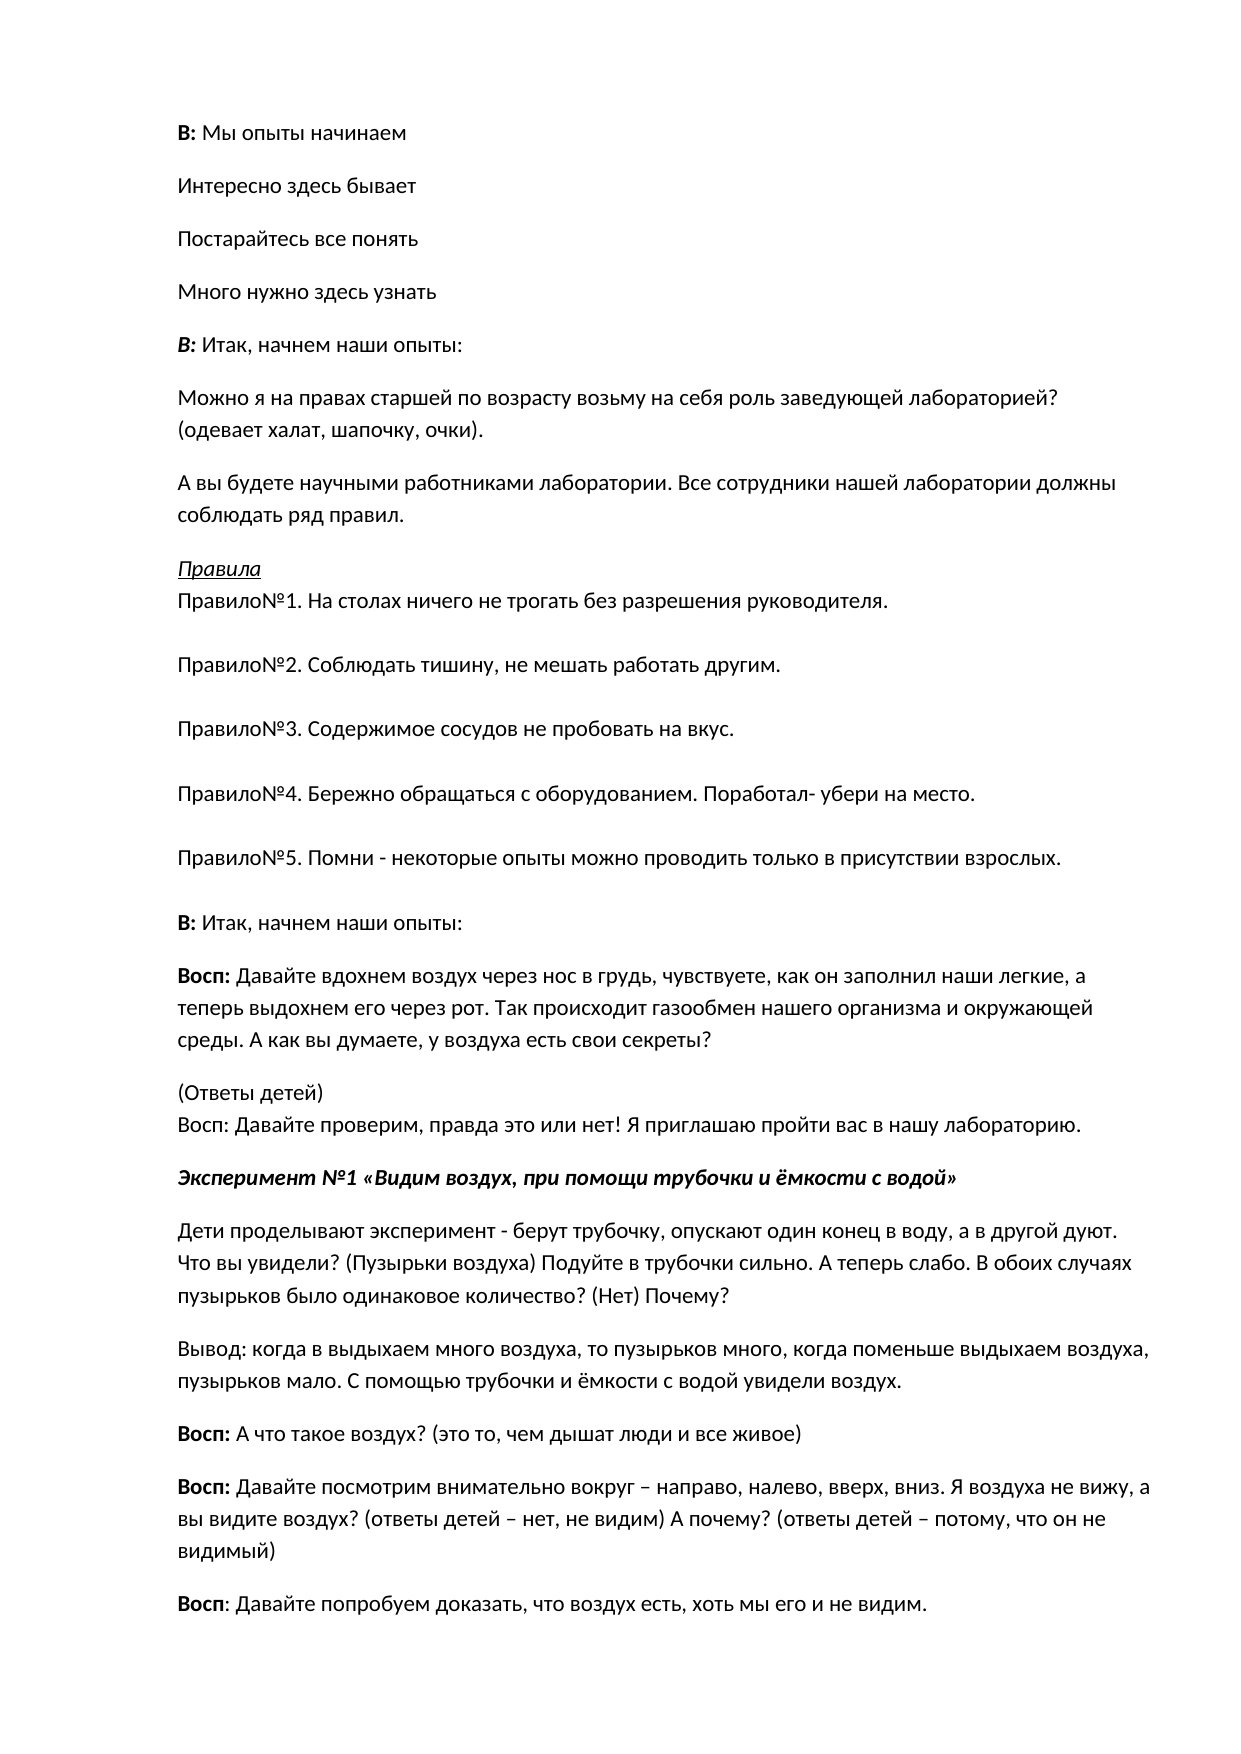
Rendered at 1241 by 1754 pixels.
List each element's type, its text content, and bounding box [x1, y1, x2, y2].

text В: Мы опыты начинаем [177, 118, 1152, 146]
text Правила Правило№1. На столах ничего не трогать без разрешения руководителя. Правило№2. Соблюдать тишину, не мешать работать другим. Правило№3. Содержимое сосудов не пробовать на вкус. Правило№4. Бережно обращаться с оборудованием. Поработал- убери на место. Правило№5. Помни - некоторые опыты можно проводить только в присутствии взрослых. В: Итак, начнем наши опыты: [177, 554, 1152, 936]
text (Ответы детей) Восп: Давайте проверим, правда это или нет! Я приглашаю пройти вас в нашу лабораторию. [177, 1078, 1152, 1138]
text Дети проделывают эксперимент - берут трубочку, опускают один конец в воду, а в другой дуют. Что вы увидели? (Пузырьки воздуха) Подуйте в трубочки сильно. А теперь слабо. В обоих случаях пузырьков было одинаковое количество? (Нет) Почему? [177, 1216, 1152, 1309]
text Можно я на правах старшей по возрасту возьму на себя роль заведующей лабораторией? (одевает халат, шапочку, очки). [177, 383, 1152, 443]
text А вы будете научными работниками лаборатории. Все сотрудники нашей лаборатории должны соблюдать ряд правил. [177, 468, 1152, 529]
text Интересно здесь бывает [177, 171, 1152, 199]
text Восп: Давайте вдохнем воздух через нос в грудь, чувствуете, как он заполнил наши легкие, а теперь выдохнем его через рот. Так происходит газообмен нашего организма и окружающей среды. А как вы думаете, у воздуха есть свои секреты? [177, 961, 1152, 1053]
text Постарайтесь все понять [177, 224, 1152, 252]
text Восп: Давайте попробуем доказать, что воздух есть, хоть мы его и не видим. [177, 1589, 1152, 1617]
text Восп: А что такое воздух? (это то, чем дышат люди и все живое) [177, 1419, 1152, 1447]
text В: Итак, начнем наши опыты: [177, 330, 1152, 358]
text Много нужно здесь узнать [177, 277, 1152, 305]
text Восп: Давайте посмотрим внимательно вокруг – направо, налево, вверх, вниз. Я воздуха не вижу, а вы видите воздух? (ответы детей – нет, не видим) А почему? (ответы детей – потому, что он не видимый) [177, 1472, 1152, 1564]
text Эксперимент №1 «Видим воздух, при помощи трубочки и ёмкости с водой» [177, 1163, 1152, 1191]
text Вывод: когда в выдыхаем много воздуха, то пузырьков много, когда поменьше выдыхаем воздуха, пузырьков мало. С помощью трубочки и ёмкости с водой увидели воздух. [177, 1334, 1152, 1394]
